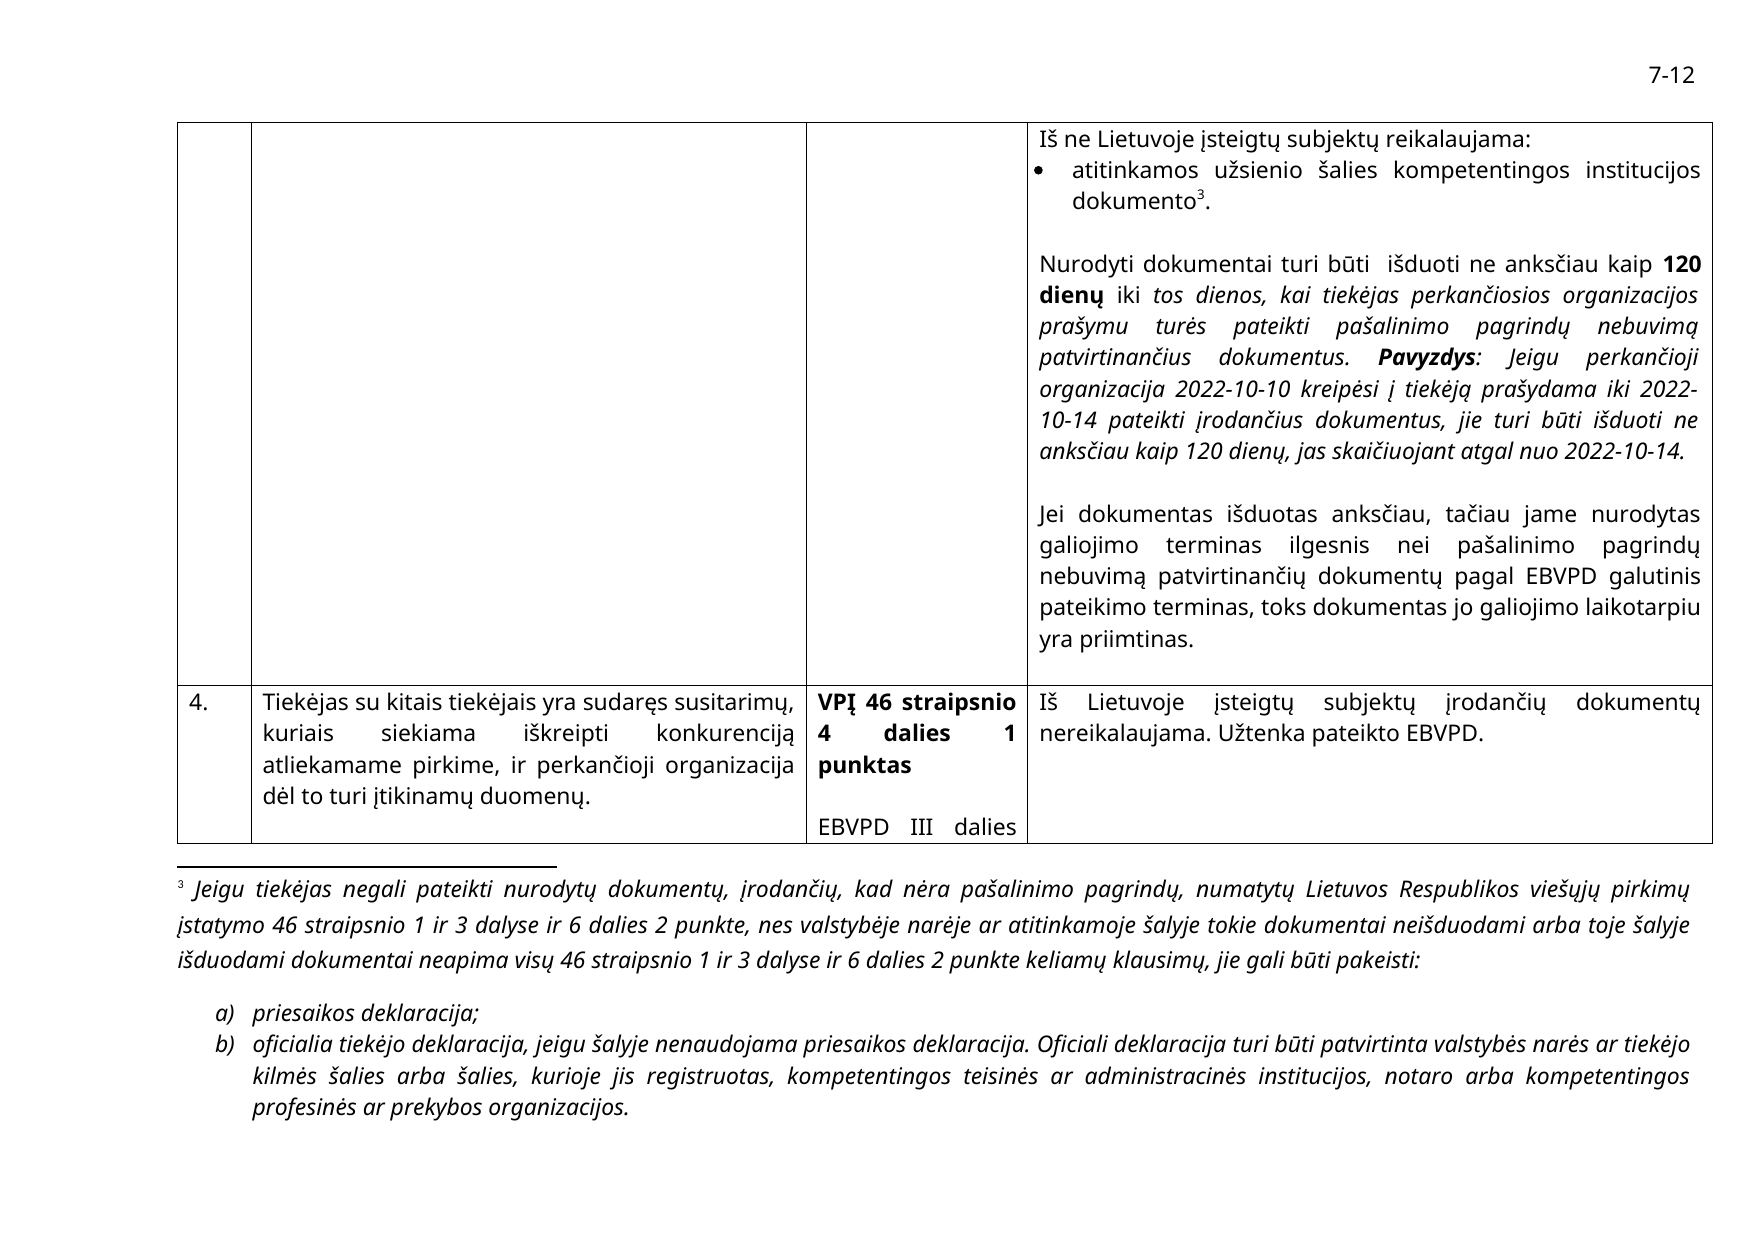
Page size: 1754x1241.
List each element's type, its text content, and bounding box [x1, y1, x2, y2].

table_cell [807, 123, 1027, 685]
table_cell [178, 686, 251, 842]
table_cell [178, 123, 251, 685]
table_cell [252, 123, 806, 685]
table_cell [1028, 123, 1712, 685]
table_cell Iš Lietuvoje įsteigtų subjektų įrodančių dokumentų nereikalaujama. Užtenka pateikto EBVPD. [1028, 686, 1712, 842]
table_cell VPĮ 46 straipsnio 4 dalies 1 punktas EBVPD III dalies C10 punktas [807, 686, 1027, 842]
table_cell Tiekėjas su kitais tiekėjais yra sudaręs susitarimų, kuriais siekiama iškreipti konkurenciją atliekamame pirkime, ir perkančioji organizacija dėl to turi įtikinamų duomenų. [252, 686, 806, 842]
